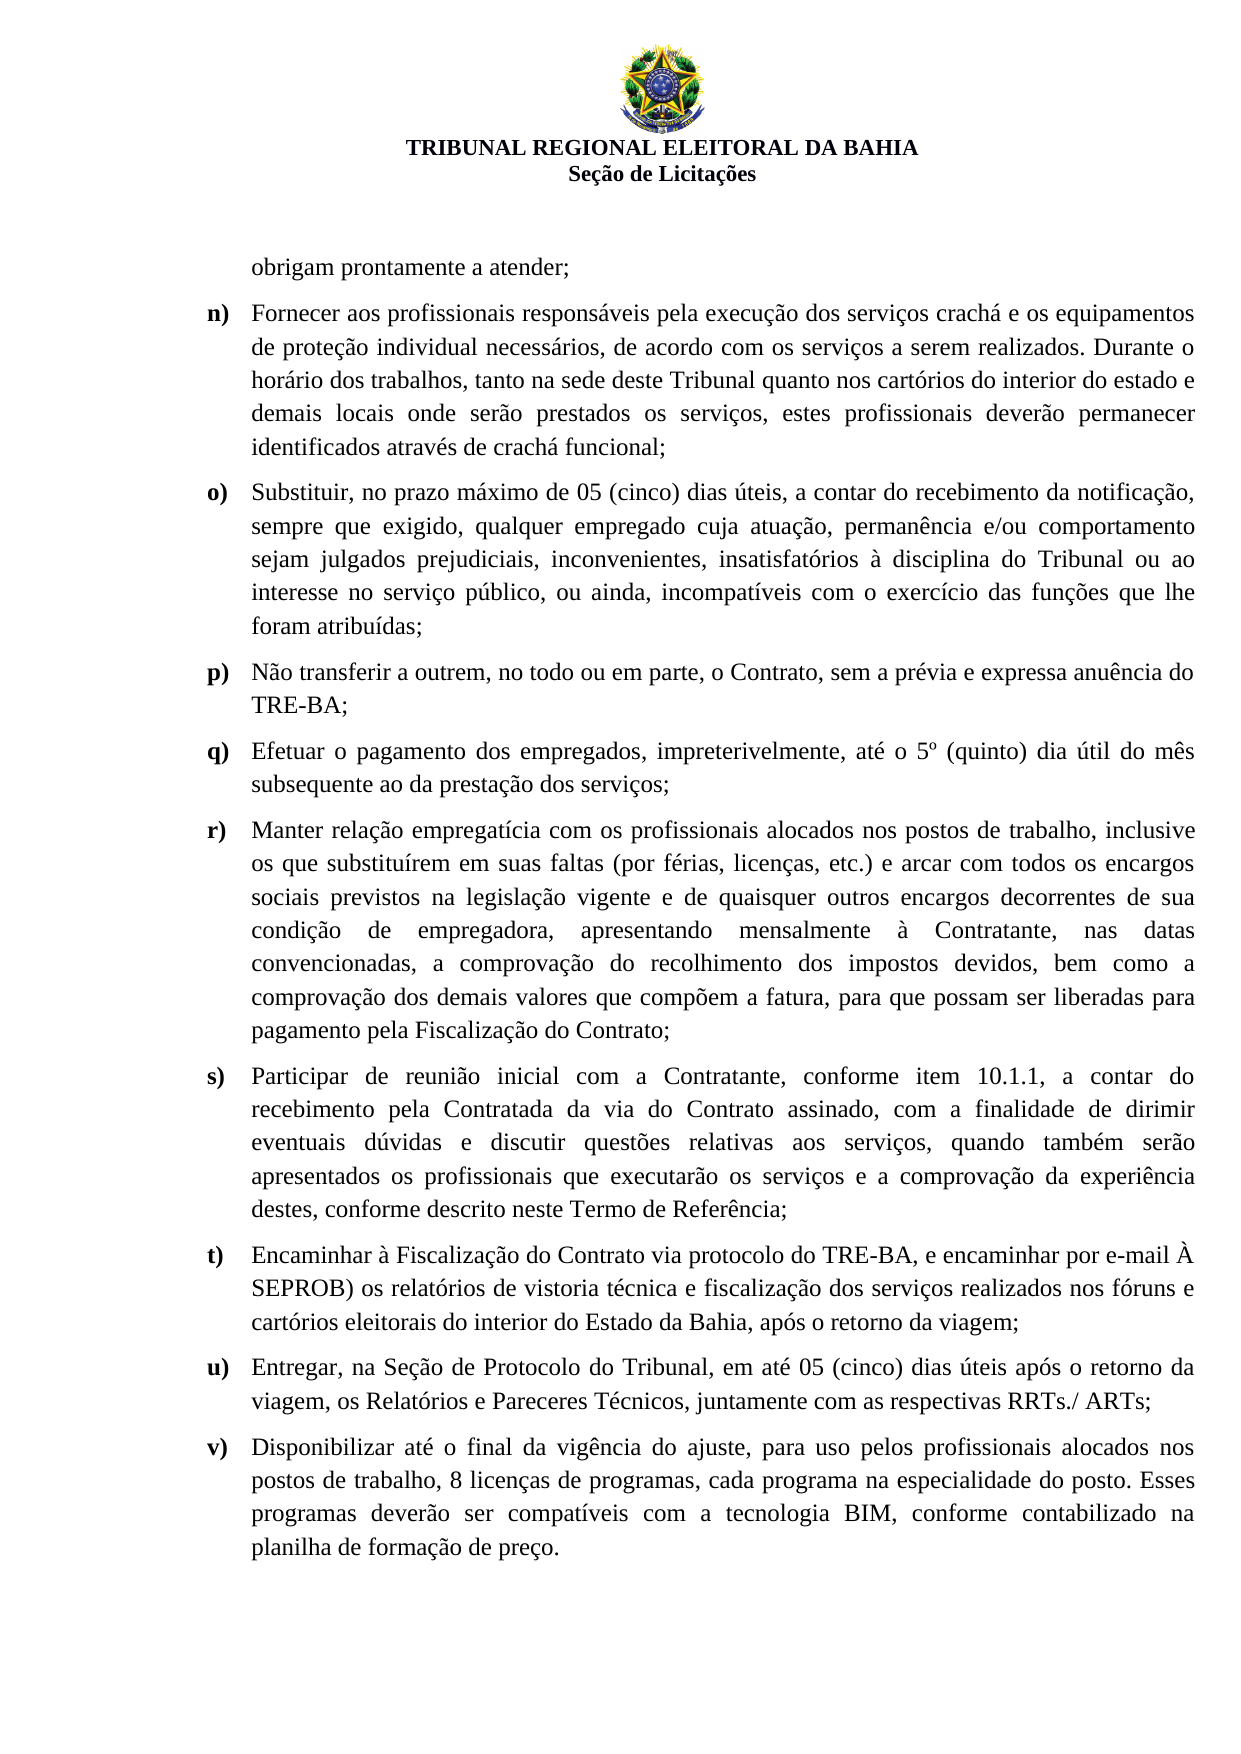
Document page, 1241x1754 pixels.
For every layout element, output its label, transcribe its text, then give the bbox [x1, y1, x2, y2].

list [207, 249, 1196, 282]
list Fornecer aos profissionais responsáveis pela execução dos serviços crachá e os equipamentos de proteção individual necessários, de acordo com os serviços a serem realizados. Durante o horário dos trabalhos, tanto na sede deste Tribunal quanto nos cartórios do interior do estado e demais locais onde serão prestados os serviços, estes profissionais deverão permanecer identificados através de crachá funcional; [207, 295, 1196, 462]
list Entregar, na Seção de Protocolo do Tribunal, em até 05 (cinco) dias úteis após o retorno da viagem, os Relatórios e Pareceres Técnicos, juntamente com as respectivas RRTs./ ARTs; [207, 1349, 1196, 1416]
list Manter relação empregatícia com os profissionais alocados nos postos de trabalho, inclusive os que substituírem em suas faltas (por férias, licenças, etc.) e arcar com todos os encargos sociais previstos na legislação vigente e de quaisquer outros encargos decorrentes de sua condição de empregadora, apresentando mensalmente à Contratante, nas datas convencionadas, a comprovação do recolhimento dos impostos devidos, bem como a comprovação dos demais valores que compõem a fatura, para que possam ser liberadas para pagamento pela Fiscalização do Contrato; [207, 812, 1196, 1045]
list Efetuar o pagamento dos empregados, impreterivelmente, até o 5º (quinto) dia útil do mês subsequente ao da prestação dos serviços; [207, 732, 1196, 799]
list Não transferir a outrem, no todo ou em parte, o Contrato, sem a prévia e expressa anuência do TRE-BA; [207, 653, 1196, 720]
list Encaminhar à Fiscalização do Contrato via protocolo do TRE-BA, e encaminhar por e-mail À SEPROB) os relatórios de vistoria técnica e fiscalização dos serviços realizados nos fóruns e cartórios eleitorais do interior do Estado da Bahia, após o retorno da viagem; [207, 1237, 1196, 1337]
list Substituir, no prazo máximo de 05 (cinco) dias úteis, a contar do recebimento da notificação, sempre que exigido, qualquer empregado cuja atuação, permanência e/ou comportamento sejam julgados prejudiciais, inconvenientes, insatisfatórios à disciplina do Tribunal ou ao interesse no serviço público, ou ainda, incompatíveis com o exercício das funções que lhe foram atribuídas; [207, 474, 1196, 641]
list Participar de reunião inicial com a Contratante, conforme item 10.1.1, a contar do recebimento pela Contratada da via do Contrato assinado, com a finalidade de dirimir eventuais dúvidas e discutir questões relativas aos serviços, quando também serão apresentados os profissionais que executarão os serviços e a comprovação da experiência destes, conforme descrito neste Termo de Referência; [207, 1057, 1196, 1224]
list Disponibilizar até o final da vigência do ajuste, para uso pelos profissionais alocados nos postos de trabalho, 8 licenças de programas, cada programa na especialidade do posto. Esses programas deverão ser compatíveis com a tecnologia BIM, conforme contabilizado na planilha de formação de preço. [207, 1428, 1196, 1562]
